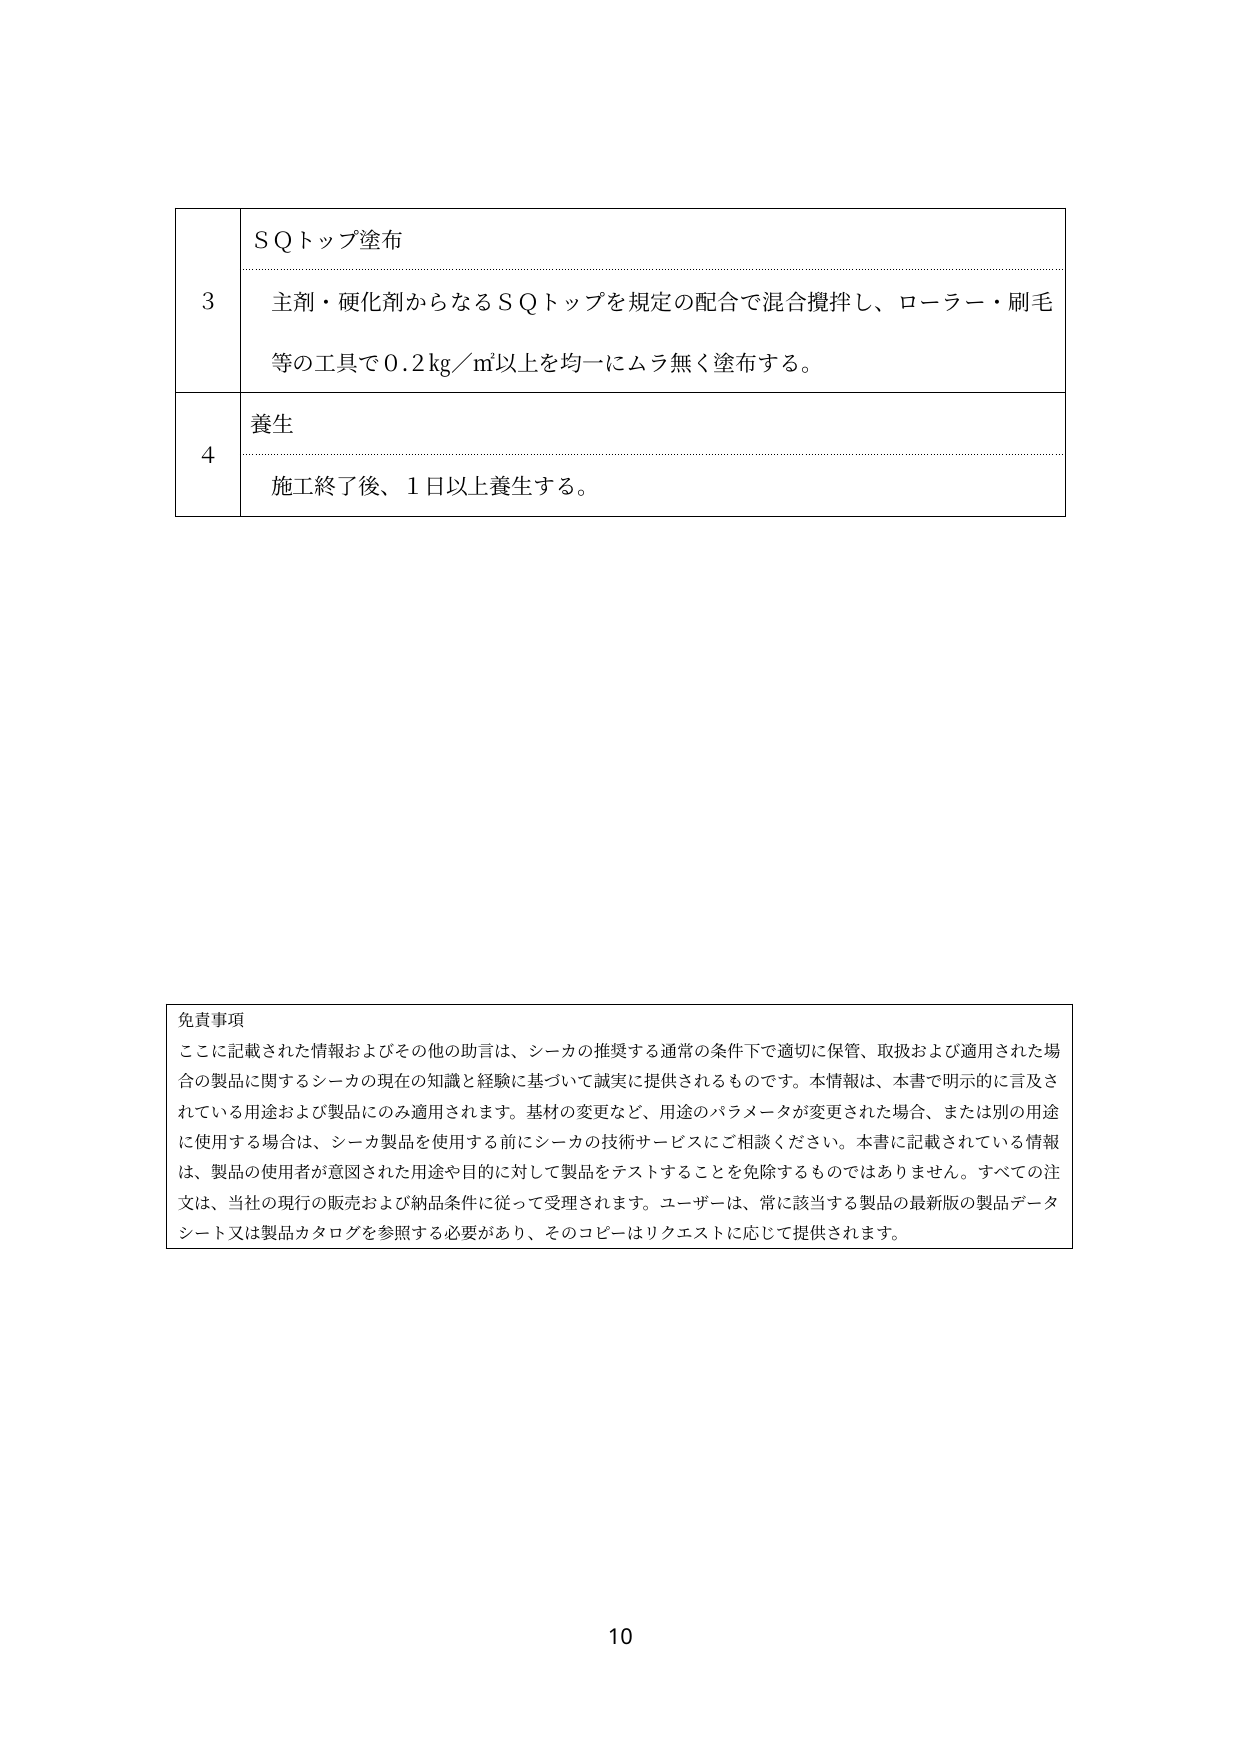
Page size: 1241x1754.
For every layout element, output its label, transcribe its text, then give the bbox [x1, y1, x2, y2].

table_cell ３ [176, 209, 240, 392]
table_cell 養生 [241, 393, 1065, 454]
table_header 免責事項 ここに記載された情報およびその他の助言は、シーカの推奨する通常の条件下で適切に保管、取扱および適用された場合の製品に関するシーカの現在の知識と経験に基づいて誠実に提供されるものです。本情報は、本書で明示的に言及されている用途および製品にのみ適用されます。基材の変更など、用途のパラメータが変更された場合、または別の用途に使用する場合は、シーカ製品を使用する前にシーカの技術サービスにご相談ください。本書に記載されている情報は、製品の使用者が意図された用途や目的に対して製品をテストすることを免除するものではありません。すべての注文は、当社の現行の販売および納品条件に従って受理されます。ユーザーは、常に該当する製品の最新版の製品データシート又は製品カタログを参照する必要があり、そのコピーはリクエストに応じて提供されます。 [167, 1005, 1072, 1248]
table_cell ＳＱトップ塗布 [241, 209, 1065, 269]
table_cell ４ [176, 393, 240, 516]
table_cell 主剤・硬化剤からなるＳＱトップを規定の配合で混合攪拌し、ローラー・刷毛等の工具で０.２㎏／㎡以上を均一にムラ無く塗布する。 [241, 269, 1065, 392]
table_cell 施工終了後、１日以上養生する。 [241, 454, 1065, 516]
